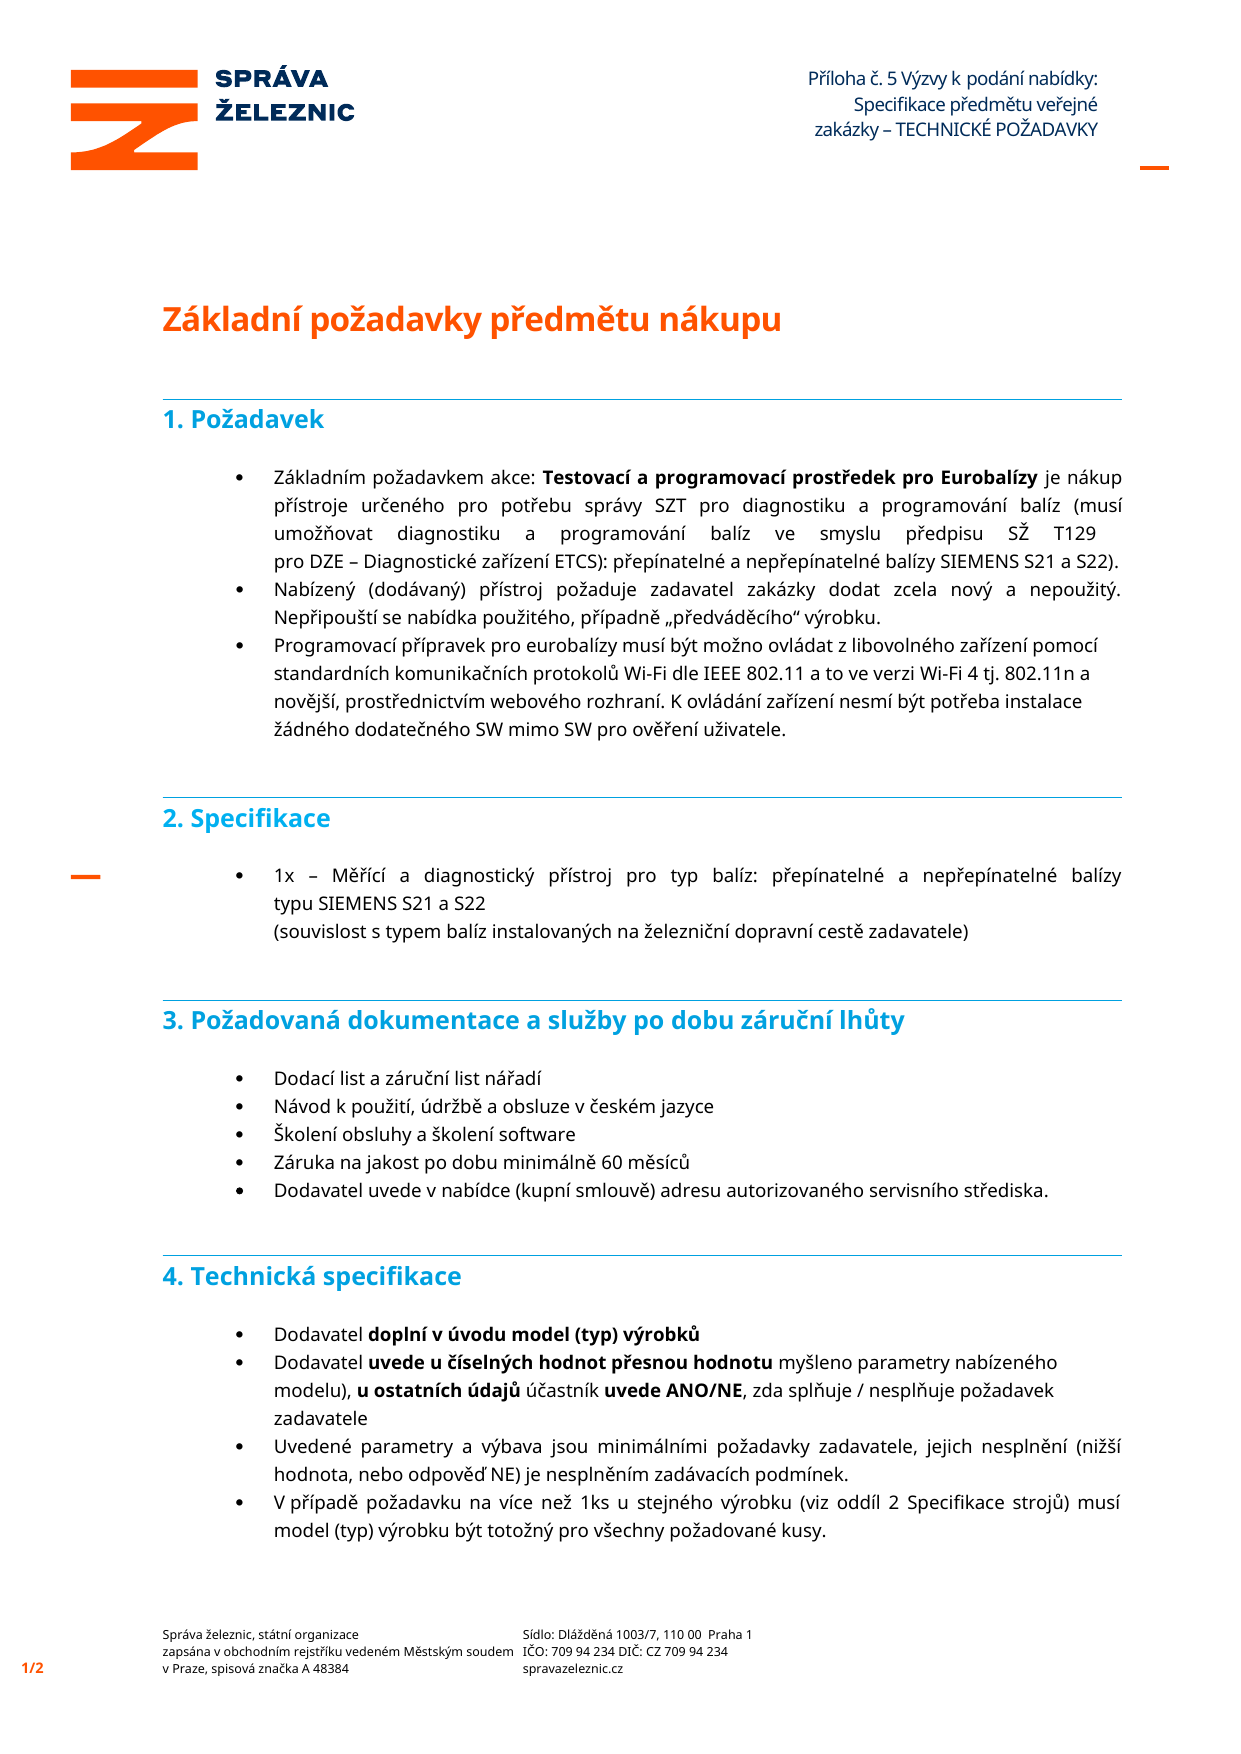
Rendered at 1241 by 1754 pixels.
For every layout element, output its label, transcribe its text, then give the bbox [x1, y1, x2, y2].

list Dodavatel uvede v nabídce (kupní smlouvě) adresu autorizovaného servisního střediska. [236, 1177, 1122, 1203]
subtitle 1. Požadavek [162, 400, 1122, 436]
list (souvislost s typem balíz instalovaných na železniční dopravní cestě zadavatele) [274, 919, 1122, 944]
subtitle 2. Specifikace [162, 798, 1122, 834]
list Záruka na jakost po dobu minimálně 60 měsíců [236, 1149, 1122, 1175]
list Školení obsluhy a školení software [236, 1121, 1122, 1147]
list Základním požadavkem akce: Testovací a programovací prostředek pro Eurobalízy je nákup přístroje určeného pro potřebu správy SZT pro diagnostiku a programování balíz (musí umožňovat diagnostiku a programování balíz ve smyslu předpisu SŽ T129 pro DZE – Diagnostické zařízení ETCS): přepínatelné a nepřepínatelné balízy SIEMENS S21 a S22). [236, 464, 1122, 573]
list Dodací list a záruční list nářadí [236, 1065, 1122, 1091]
list V případě požadavku na více než 1ks u stejného výrobku (viz oddíl 2 Specifikace strojů) musí model (typ) výrobku být totožný pro všechny požadované kusy. [236, 1489, 1122, 1543]
subtitle 4. Technická specifikace [162, 1256, 1122, 1293]
list Návod k použití, údržbě a obsluze v českém jazyce [236, 1093, 1122, 1119]
list Nabízený (dodávaný) přístroj požaduje zadavatel zakázky dodat zcela nový a nepoužitý. Nepřipouští se nabídka použitého, případně „předváděcího“ výrobku. [236, 576, 1122, 629]
subtitle 3. Požadovaná dokumentace a služby po dobu záruční lhůty [162, 1001, 1122, 1037]
list 1x – Měřící a diagnostický přístroj pro typ balíz: přepínatelné a nepřepínatelné balízy typu SIEMENS S21 a S22 [236, 863, 1122, 916]
list Programovací přípravek pro eurobalízy musí být možno ovládat z libovolného zařízení pomocí standardních komunikačních protokolů Wi-Fi dle IEEE 802.11 a to ve verzi Wi-Fi 4 tj. 802.11n a novější, prostřednictvím webového rozhraní. K ovládání zařízení nesmí být potřeba instalace žádného dodatečného SW mimo SW pro ověření uživatele. [236, 632, 1122, 742]
subtitle Základní požadavky předmětu nákupu [162, 296, 1122, 341]
list Dodavatel doplní v úvodu model (typ) výrobků [236, 1321, 1122, 1346]
list Dodavatel uvede u číselných hodnot přesnou hodnotu myšleno parametry nabízeného modelu), u ostatních údajů účastník uvede ANO/NE, zda splňuje / nesplňuje požadavek zadavatele [236, 1349, 1122, 1431]
list Uvedené parametry a výbava jsou minimálními požadavky zadavatele, jejich nesplnění (nižší hodnota, nebo odpověď NE) je nesplněním zadávacích podmínek. [236, 1433, 1122, 1487]
